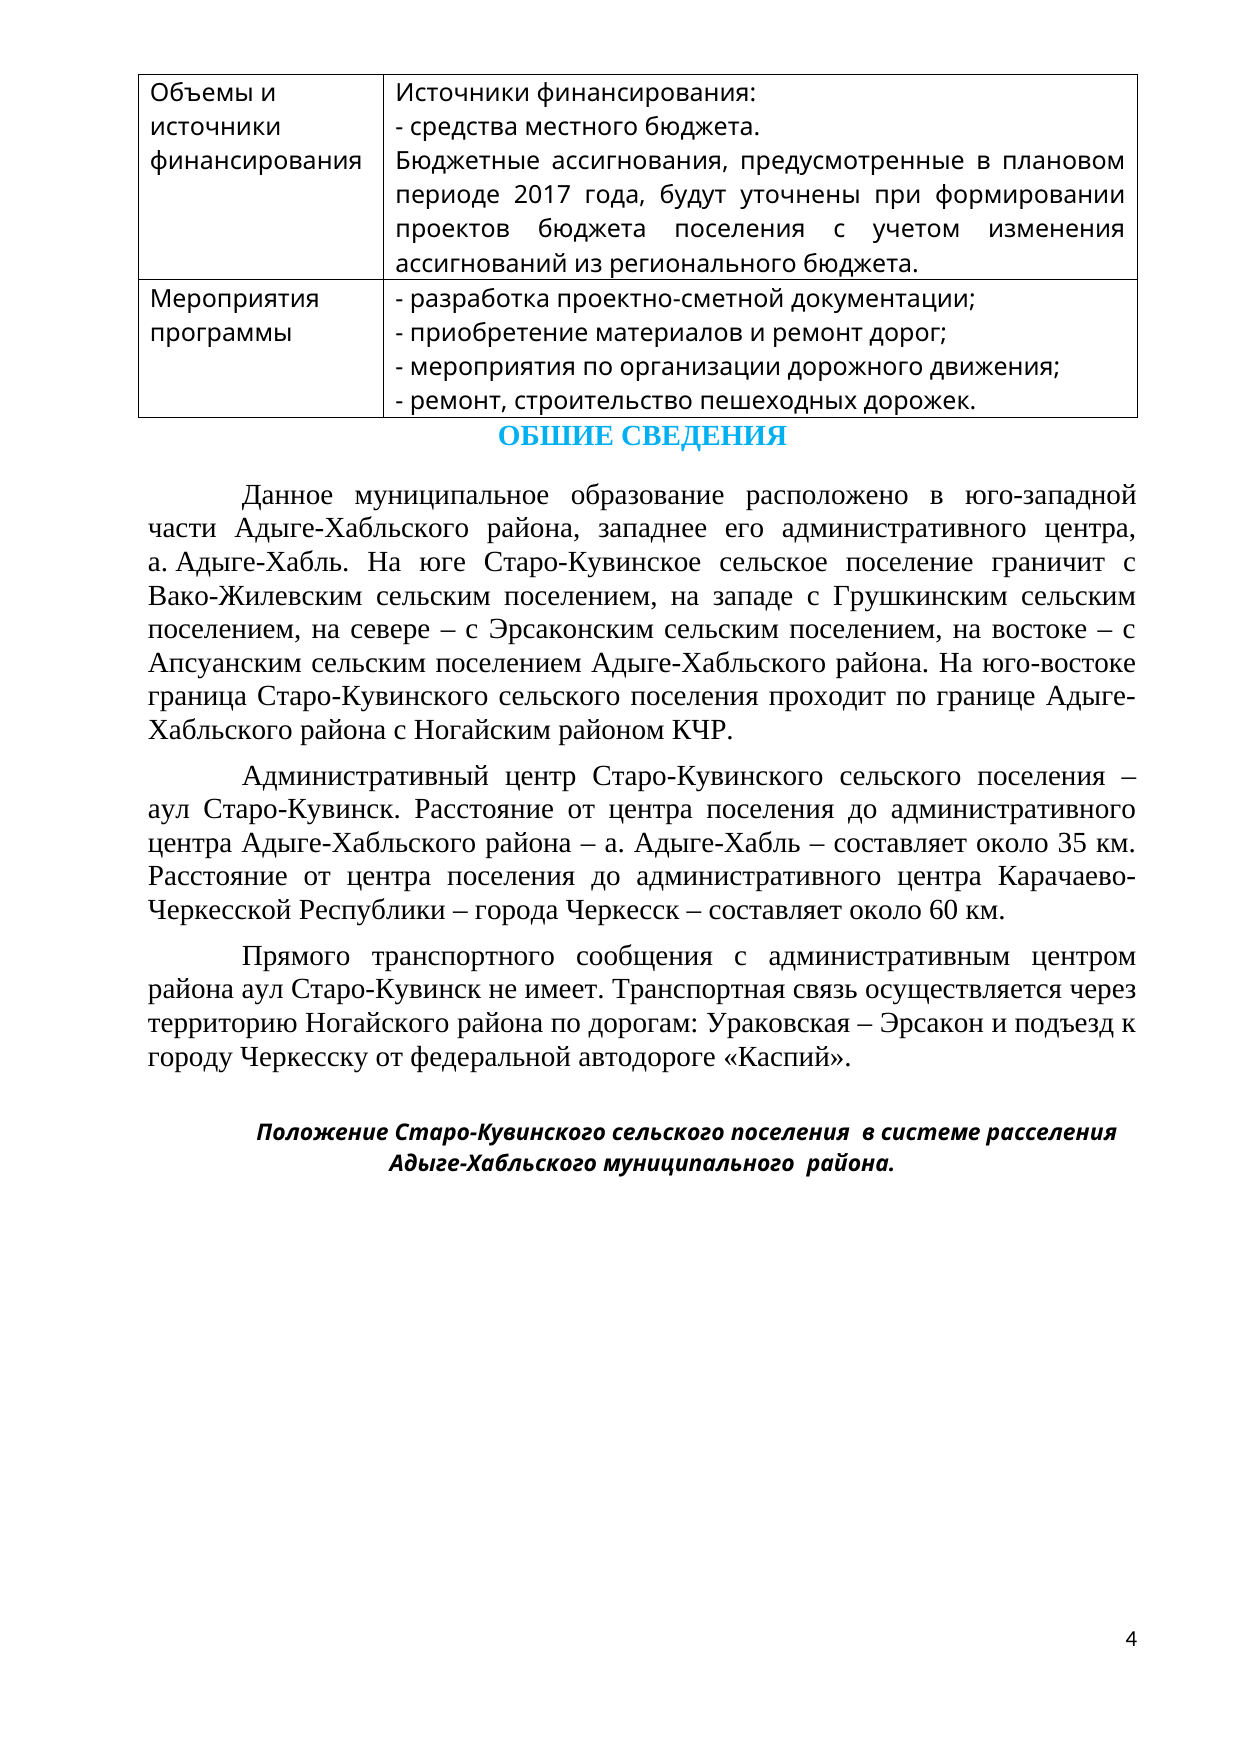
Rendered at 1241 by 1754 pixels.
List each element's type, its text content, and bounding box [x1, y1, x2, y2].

text Положение Старо-Кувинского сельского поселения в системе расселения Адыге-Хабльского муниципального района. [148, 1116, 1137, 1178]
text Данное муниципальное образование расположено в юго-западной части Адыге-Хабльского района, западнее его административного центра, а. Адыге-Хабль. На юге Старо-Кувинское сельское поселение граничит с Вако-Жилевским сельским поселением, на западе с Грушкинским сельским поселением, на севере – с Эрсаконским сельским поселением, на востоке – с Апсуанским сельским поселением Адыге-Хабльского района. На юго-востоке граница Старо-Кувинского сельского поселения проходит по границе Адыге-Хабльского района с Ногайским районом КЧР. [148, 477, 1137, 745]
table_cell Объемы и источники финансирования [139, 75, 383, 279]
table_cell Источники финансирования: - средства местного бюджета. Бюджетные ассигнования, предусмотренные в плановом периоде 2017 года, будут уточнены при формировании проектов бюджета поселения с учетом изменения ассигнований из регионального бюджета. [384, 75, 1137, 279]
table_cell Мероприятия программы [139, 280, 383, 417]
text Административный центр Старо-Кувинского сельского поселения – аул Старо-Кувинск. Расстояние от центра поселения до административного центра Адыге-Хабльского района – а. Адыге-Хабль – составляет около 35 км. Расстояние от центра поселения до административного центра Карачаево-Черкесской Республики – города Черкесск – составляет около 60 км. [148, 758, 1137, 926]
table_cell - разработка проектно-сметной документации; - приобретение материалов и ремонт дорог; - мероприятия по организации дорожного движения; - ремонт, строительство пешеходных дорожек. [384, 280, 1137, 417]
text Прямого транспортного сообщения с административным центром района аул Старо-Кувинск не имеет. Транспортная связь осуществляется через территорию Ногайского района по дорогам: Ураковская – Эрсакон и подъезд к городу Черкесску от федеральной автодороге «Каспий». [148, 938, 1137, 1072]
text ОБШИЕ СВЕДЕНИЯ [148, 418, 1137, 451]
